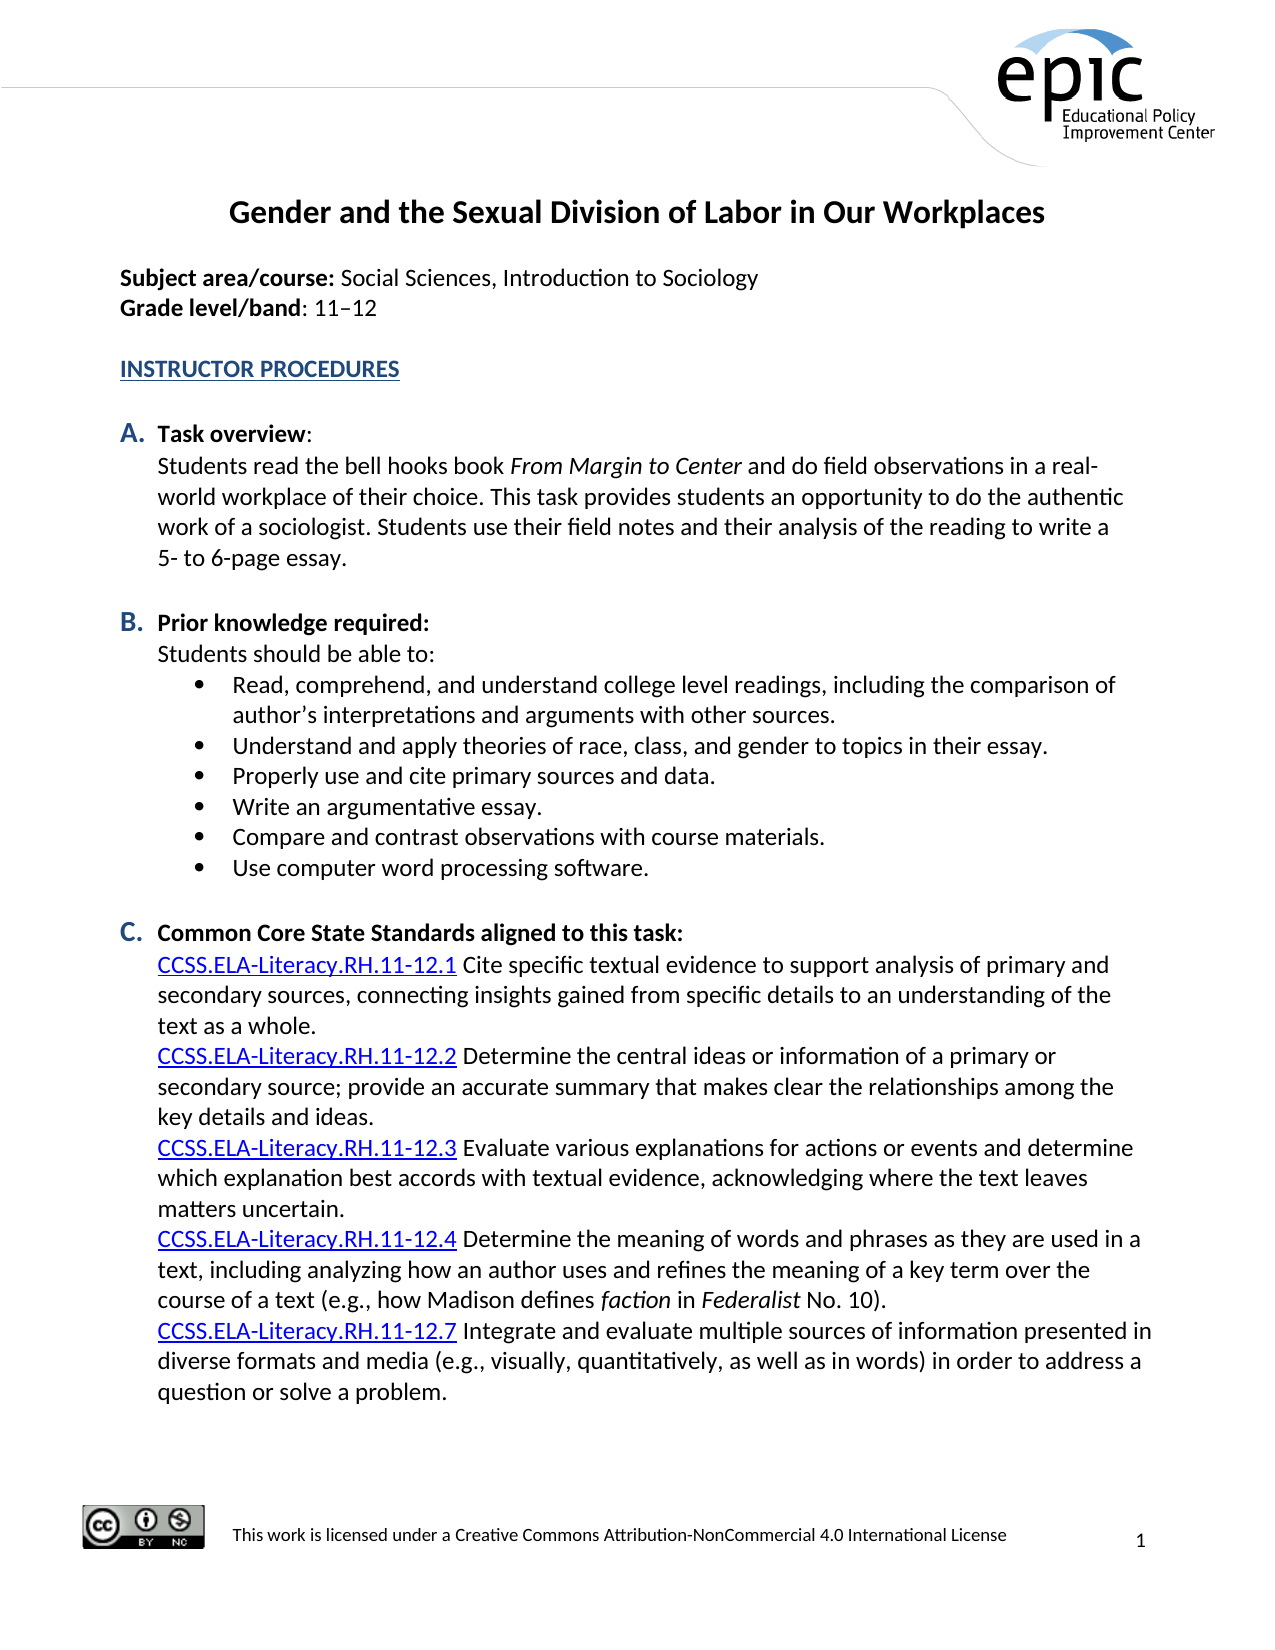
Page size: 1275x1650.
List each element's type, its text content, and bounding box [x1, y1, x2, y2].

text INSTRUCTOR PROCEDURES [120, 353, 1155, 384]
list Understand and apply theories of race, class, and gender to topics in their essay. [195, 730, 1155, 761]
list Task overview: [120, 414, 1155, 450]
text Subject area/course: Social Sciences, Introduction to Sociology [120, 262, 1155, 292]
list Compare and contrast observations with course materials. [195, 822, 1155, 852]
text CCSS.ELA-Literacy.RH.11-12.1 Cite specific textual evidence to support analysis of primary and secondary sources, connecting insights gained from specific details to an understanding of the text as a whole. [157, 949, 1155, 1040]
text Students should be able to: [157, 638, 1155, 669]
text CCSS.ELA-Literacy.RH.11-12.7 Integrate and evaluate multiple sources of information presented in diverse formats and media (e.g., visually, quantitatively, as well as in words) in order to address a question or solve a problem. [157, 1315, 1155, 1407]
text Grade level/band: 11–12 [120, 292, 1155, 323]
list Read, comprehend, and understand college level readings, including the comparison of author’s interpretations and arguments with other sources. [195, 669, 1155, 730]
picture [0, 28, 1271, 166]
text CCSS.ELA-Literacy.RH.11-12.3 Evaluate various explanations for actions or events and determine which explanation best accords with textual evidence, acknowledging where the text leaves matters uncertain. [157, 1132, 1155, 1223]
list Write an argumentative essay. [195, 791, 1155, 822]
text CCSS.ELA-Literacy.RH.11-12.2 Determine the central ideas or information of a primary or secondary source; provide an accurate summary that makes clear the relationships among the key details and ideas. [157, 1040, 1155, 1132]
list Properly use and cite primary sources and data. [195, 761, 1155, 791]
text 5- to 6-page essay. [157, 542, 1155, 572]
list Use computer word processing software. [195, 852, 1155, 883]
text CCSS.ELA-Literacy.RH.11-12.4 Determine the meaning of words and phrases as they are used in a text, including analyzing how an author uses and refines the meaning of a key term over the course of a text (e.g., how Madison defines faction in Federalist No. 10). [157, 1223, 1155, 1315]
list Prior knowledge required: [120, 603, 1155, 638]
picture [82, 1505, 205, 1549]
list Common Core State Standards aligned to this task: [120, 913, 1155, 949]
text Gender and the Sexual Division of Labor in Our Workplaces [120, 191, 1155, 231]
text Students read the bell hooks book From Margin to Center and do field observations in a real-world workplace of their choice. This task provides students an opportunity to do the authentic work of a sociologist. Students use their field notes and their analysis of the reading to write a [157, 450, 1155, 542]
